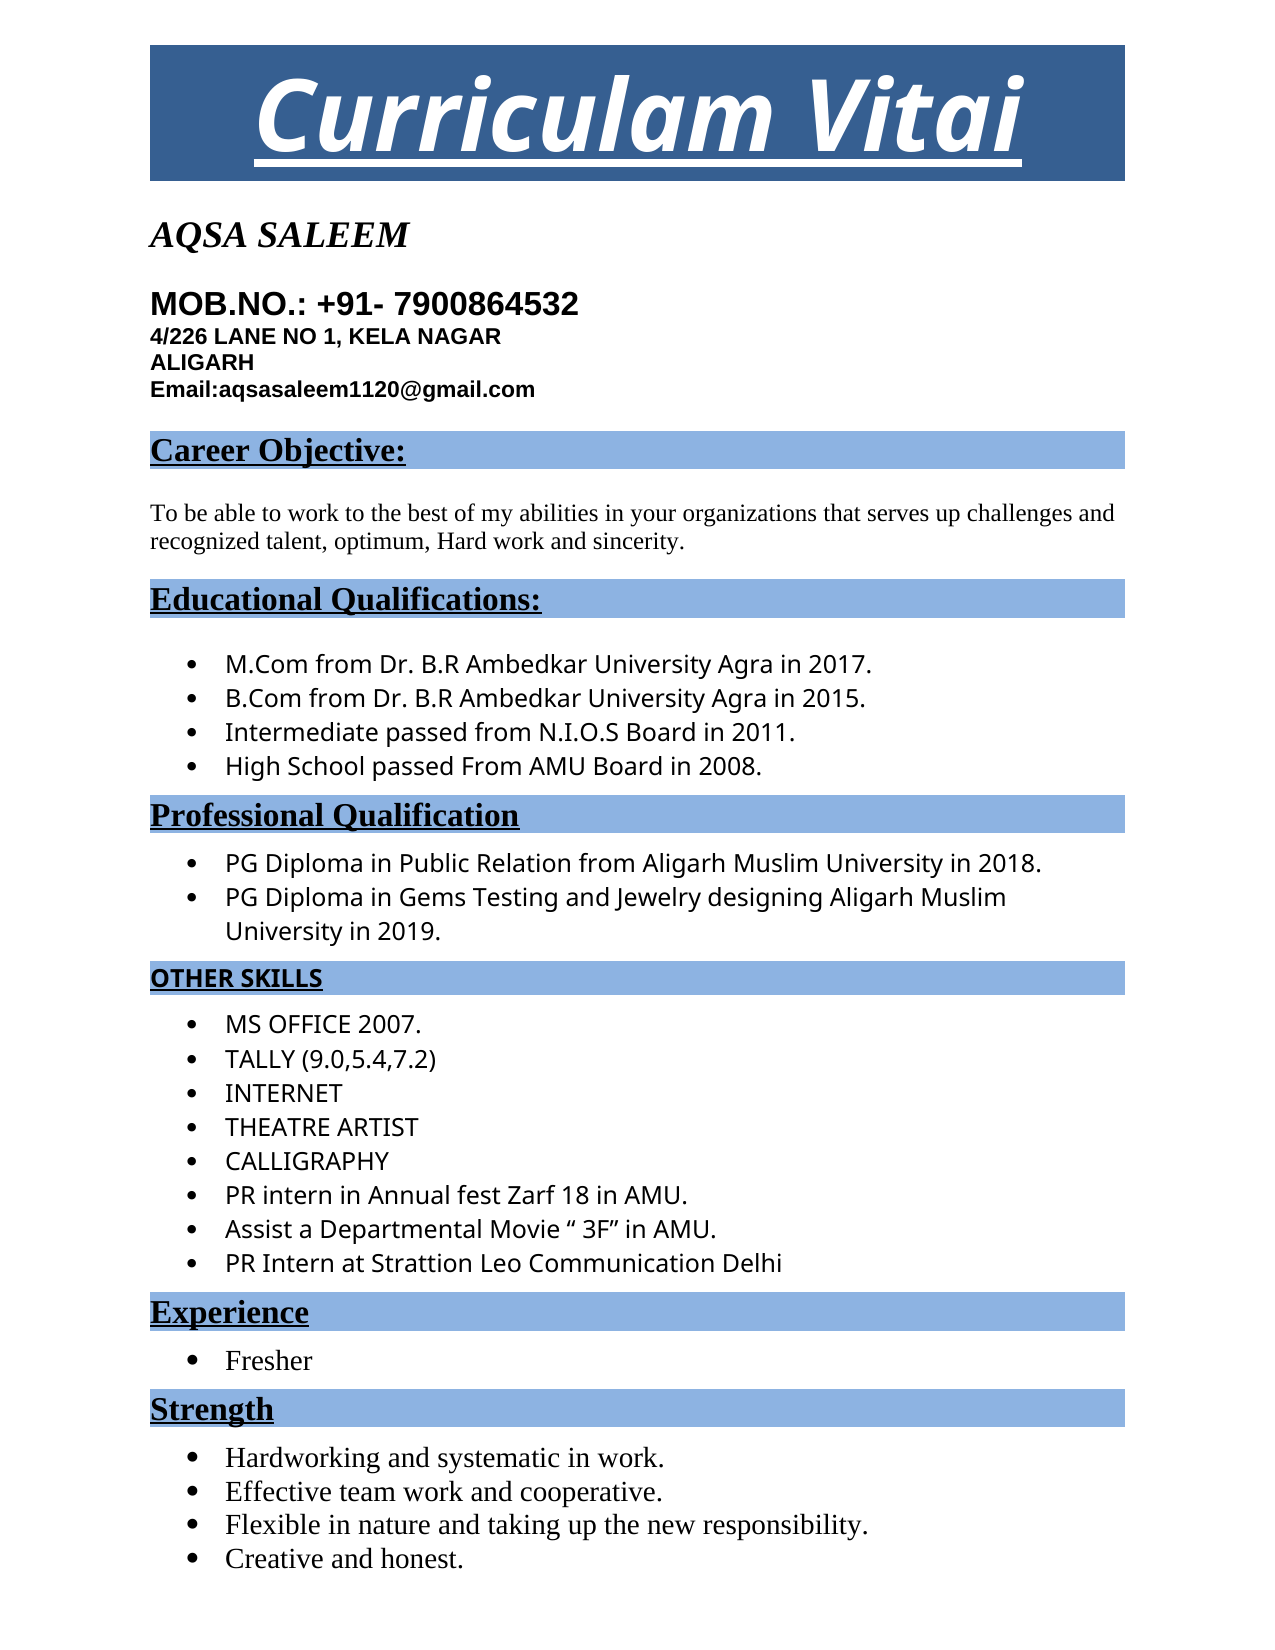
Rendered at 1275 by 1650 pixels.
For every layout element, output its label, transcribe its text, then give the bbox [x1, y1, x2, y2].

list TALLY (9.0,5.4,7.2) [187, 1041, 1125, 1075]
list Effective team work and cooperative. [187, 1474, 1125, 1507]
list Hardworking and systematic in work. [187, 1440, 1125, 1474]
text Professional Qualification [150, 795, 1125, 833]
text Experience [150, 1292, 1125, 1331]
list M.Com from Dr. B.R Ambedkar University Agra in 2017. [187, 646, 1125, 680]
list High School passed From AMU Board in 2008. [187, 748, 1125, 783]
text ALIGARH [150, 349, 1125, 376]
text To be able to work to the best of my abilities in your organizations that serves up challenges and recognized talent, optimum, Hard work and sincerity. [150, 498, 1125, 555]
text Career Objective: [150, 431, 1125, 469]
list PG Diploma in Public Relation from Aligarh Muslim University in 2018. [187, 846, 1125, 880]
list Assist a Departmental Movie “ 3F” in AMU. [187, 1212, 1125, 1246]
list MS OFFICE 2007. [187, 1007, 1125, 1041]
text Curriculam Vitai [150, 45, 1125, 181]
text Educational Qualifications: [150, 579, 1125, 618]
text MOB.NO.: +91- 7900864532 [150, 284, 1125, 323]
list PR intern in Annual fest Zarf 18 in AMU. [187, 1177, 1125, 1212]
list THEATRE ARTIST [187, 1109, 1125, 1143]
text Email:aqsasaleem1120@gmail.com [150, 376, 1125, 402]
list Creative and honest. [187, 1541, 1125, 1574]
list Fresher [187, 1343, 1125, 1377]
list Intermediate passed from N.I.O.S Board in 2011. [187, 714, 1125, 748]
text Strength [150, 1389, 1125, 1427]
list Flexible in nature and taking up the new responsibility. [187, 1507, 1125, 1541]
list PR Intern at Strattion Leo Communication Delhi [187, 1246, 1125, 1280]
list B.Com from Dr. B.R Ambedkar University Agra in 2015. [187, 680, 1125, 714]
text AQSA SALEEM [150, 212, 1125, 256]
list PG Diploma in Gems Testing and Jewelry designing Aligarh Muslim University in 2019. [187, 880, 1125, 948]
text 4/226 LANE NO 1, KELA NAGAR [150, 323, 1125, 349]
text OTHER SKILLS [150, 961, 1125, 995]
list CALLIGRAPHY [187, 1143, 1125, 1177]
list INTERNET [187, 1075, 1125, 1109]
